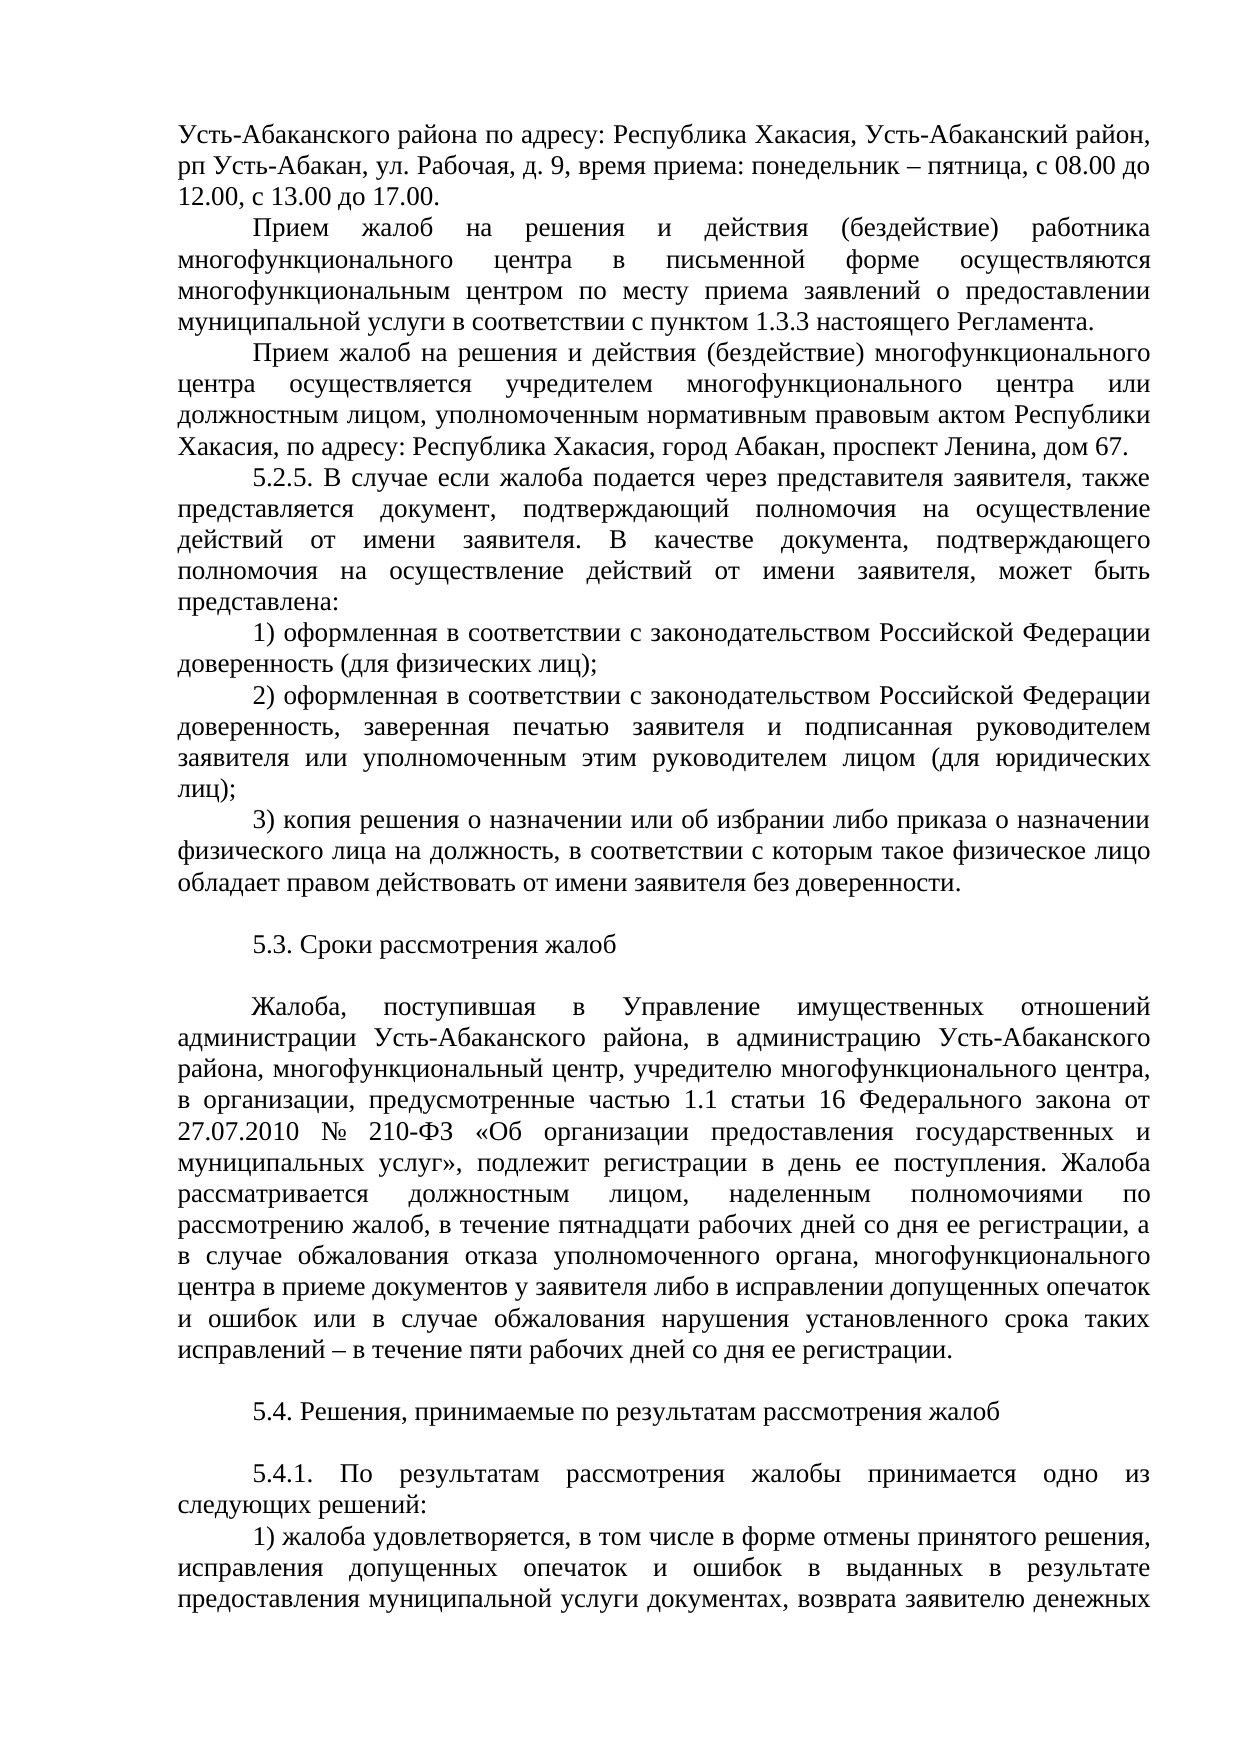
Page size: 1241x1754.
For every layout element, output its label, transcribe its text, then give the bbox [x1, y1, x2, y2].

text 5.3. Сроки рассмотрения жалоб [177, 928, 1152, 959]
text 3) копия решения о назначении или об избрании либо приказа о назначении физического лица на должность, в соответствии с которым такое физическое лицо обладает правом действовать от имени заявителя без доверенности. [177, 803, 1152, 897]
text 5.4.1. По результатам рассмотрения жалобы принимается одно из следующих решений: [177, 1457, 1152, 1520]
text Прием жалоб на решения и действия (бездействие) многофункционального центра осуществляется учредителем многофункционального центра или должностным лицом, уполномоченным нормативным правовым актом Республики Хакасия, по адресу: Республика Хакасия, город Абакан, проспект Ленина, дом 67. [177, 336, 1152, 461]
text 2) оформленная в соответствии с законодательством Российской Федерации доверенность, заверенная печатью заявителя и подписанная руководителем заявителя или уполномоченным этим руководителем лицом (для юридических лиц); [177, 679, 1152, 803]
text 5.2.5. В случае если жалоба подается через представителя заявителя, также представляется документ, подтверждающий полномочия на осуществление действий от имени заявителя. В качестве документа, подтверждающего полномочия на осуществление действий от имени заявителя, может быть представлена: [177, 461, 1152, 616]
text Жалоба, поступившая в Управление имущественных отношений администрации Усть-Абаканского района, в администрацию Усть-Абаканского района, многофункциональный центр, учредителю многофункционального центра, в организации, предусмотренные частью 1.1 статьи 16 Федерального закона от 27.07.2010 № 210-ФЗ «Об организации предоставления государственных и муниципальных услуг», подлежит регистрации в день ее поступления. Жалоба рассматривается должностным лицом, наделенным полномочиями по рассмотрению жалоб, в течение пятнадцати рабочих дней со дня ее регистрации, а в случае обжалования отказа уполномоченного органа, многофункционального центра в приеме документов у заявителя либо в исправлении допущенных опечаток и ошибок или в случае обжалования нарушения установленного срока таких исправлений – в течение пяти рабочих дней со дня ее регистрации. [177, 990, 1152, 1364]
text 5.4. Решения, принимаемые по результатам рассмотрения жалоб [177, 1395, 1152, 1426]
text Прием жалоб на решения и действия (бездействие) работника многофункционального центра в письменной форме осуществляются многофункциональным центром по месту приема заявлений о предоставлении муниципальной услуги в соответствии с пунктом 1.3.3 настоящего Регламента. [177, 212, 1152, 336]
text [177, 1520, 1152, 1613]
text 1) оформленная в соответствии с законодательством Российской Федерации доверенность (для физических лиц); [177, 616, 1152, 679]
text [177, 118, 1152, 212]
